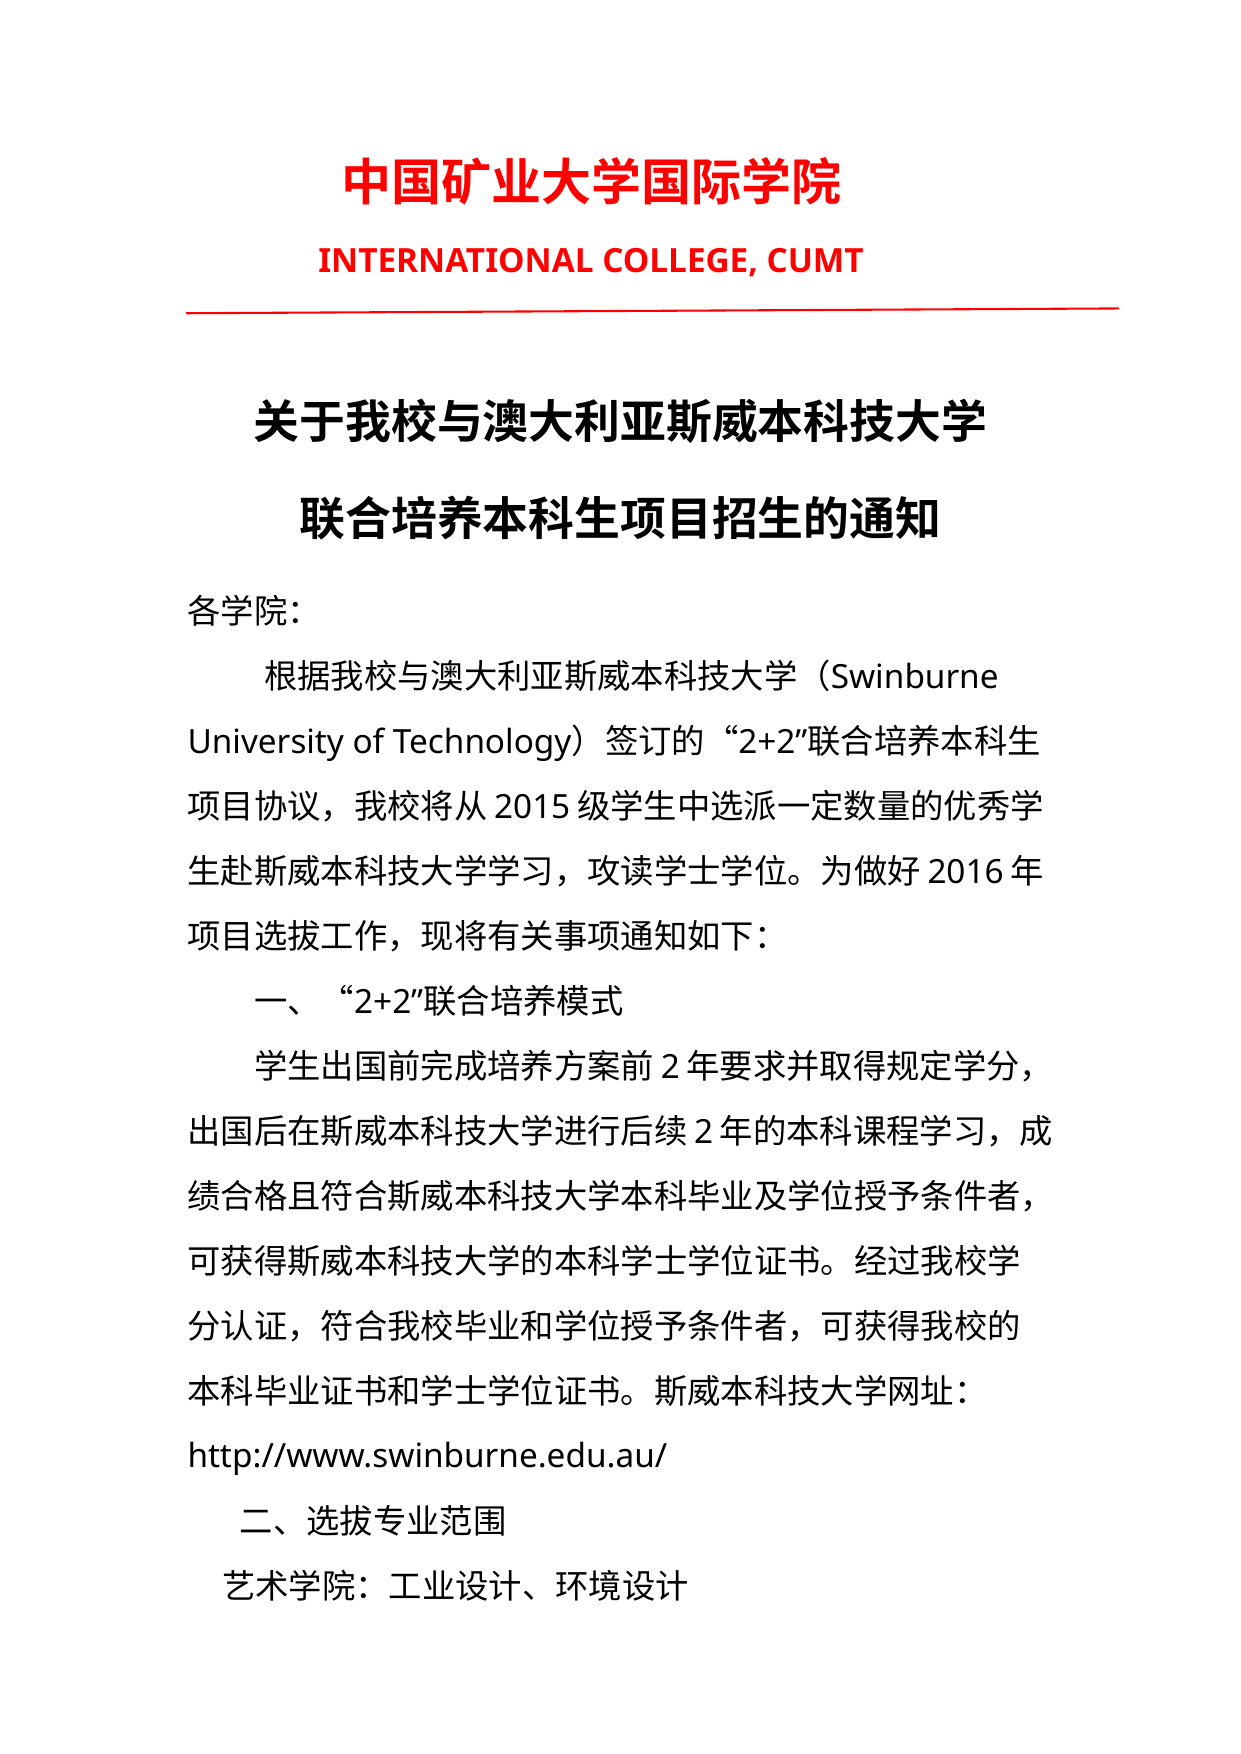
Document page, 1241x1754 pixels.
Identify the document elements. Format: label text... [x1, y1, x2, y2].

text INTERNATIONAL COLLEGE, CUMT [187, 227, 994, 292]
text 关于我校与澳大利亚斯威本科技大学 [187, 369, 1053, 467]
text 各学院： [187, 577, 1053, 642]
text 根据我校与澳大利亚斯威本科技大学（Swinburne University of Technology）签订的“2+2”联合培养本科生项目协议，我校将从2015级学生中选派一定数量的优秀学生赴斯威本科技大学学习，攻读学士学位。为做好2016年项目选拔工作，现将有关事项通知如下： [187, 642, 1053, 967]
text 学生出国前完成培养方案前2年要求并取得规定学分，出国后在斯威本科技大学进行后续2年的本科课程学习，成绩合格且符合斯威本科技大学本科毕业及学位授予条件者，可获得斯威本科技大学的本科学士学位证书。经过我校学分认证，符合我校毕业和学位授予条件者，可获得我校的本科毕业证书和学士学位证书。斯威本科技大学网址：http://www.swinburne.edu.au/ [187, 1032, 1053, 1487]
text 中国矿业大学国际学院 [187, 129, 994, 227]
text 联合培养本科生项目招生的通知 [187, 467, 1053, 564]
text 二、选拔专业范围 艺术学院：工业设计、环境设计 [187, 1487, 1053, 1617]
text 一、“2+2”联合培养模式 [187, 967, 1053, 1032]
